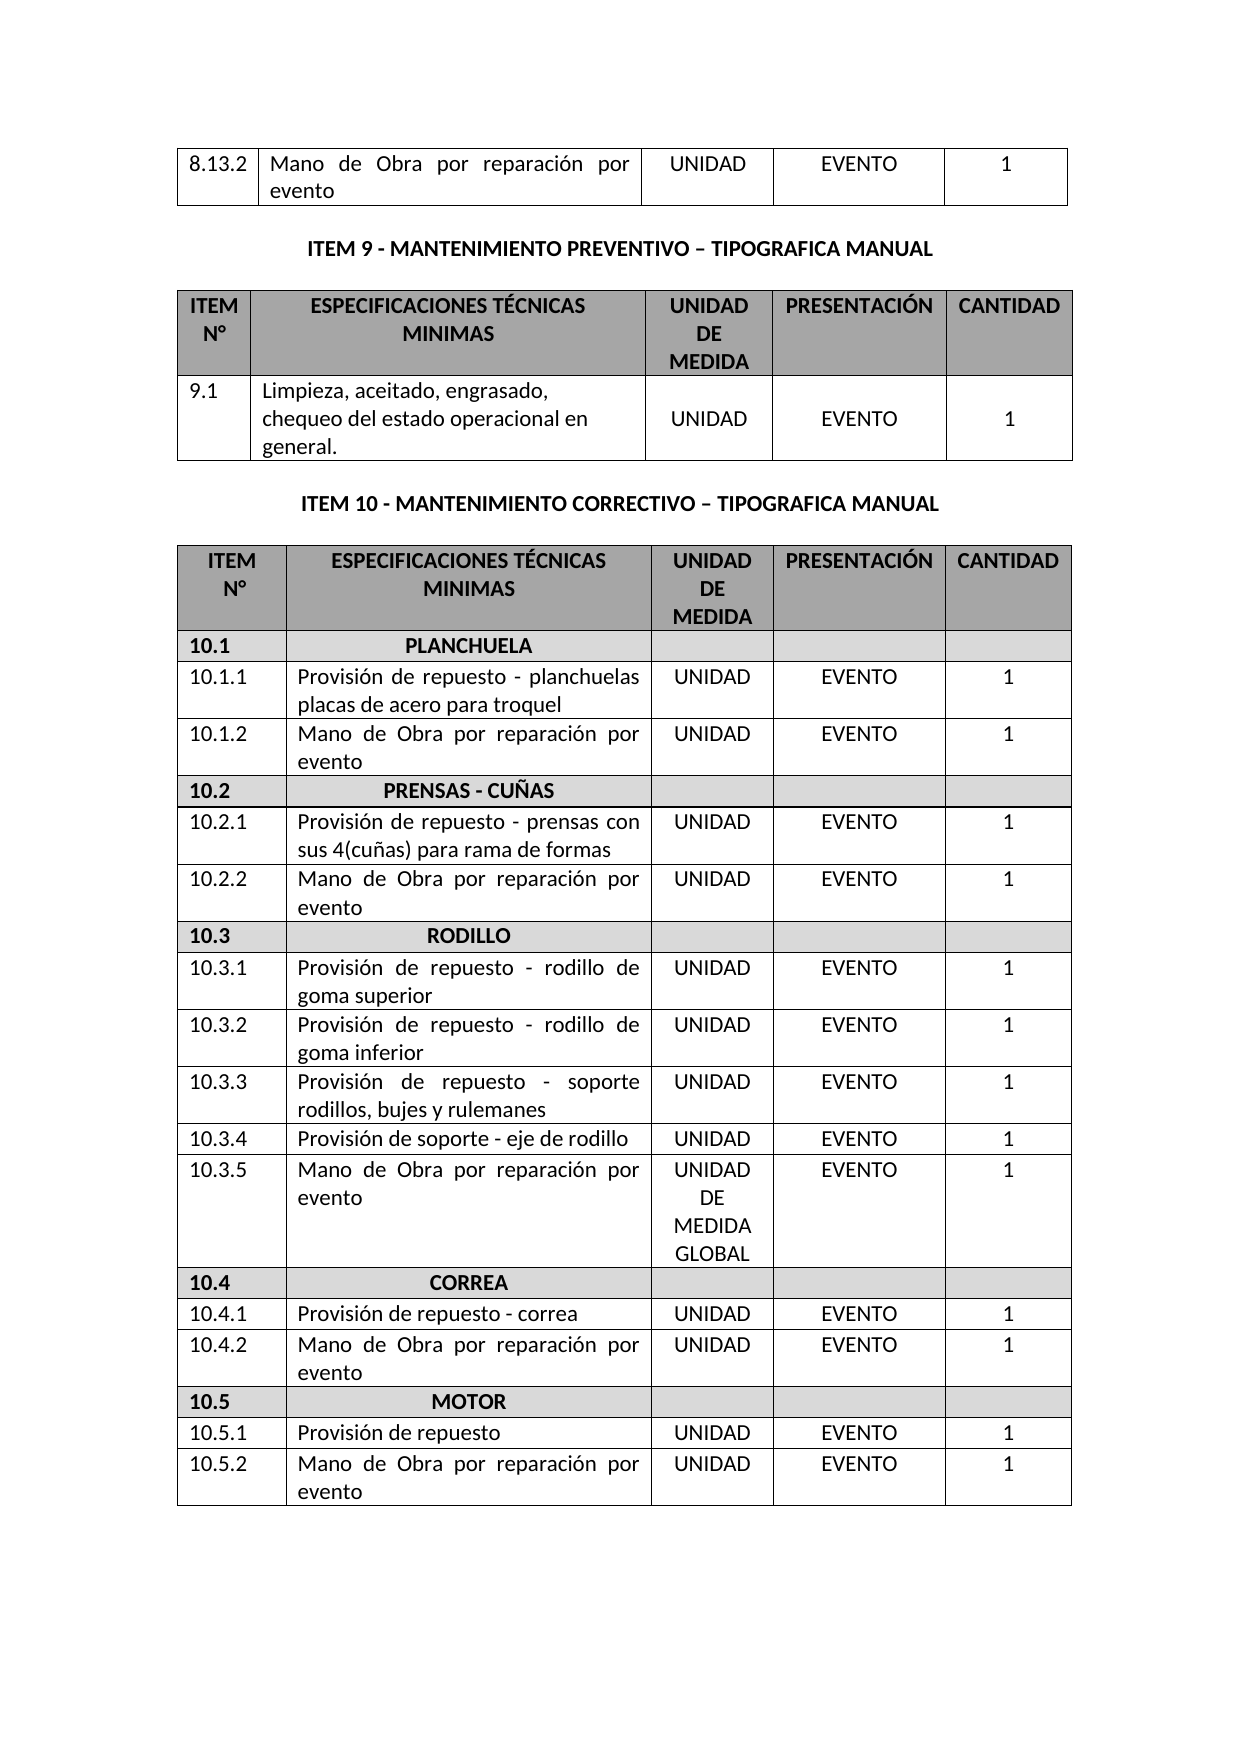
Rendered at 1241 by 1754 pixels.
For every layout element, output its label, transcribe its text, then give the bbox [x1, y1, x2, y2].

table_cell 10.3 [178, 922, 286, 952]
table_cell 1 [946, 1299, 1071, 1329]
table_cell [774, 776, 945, 806]
table_header ESPECIFICACIONES TÉCNICAS MINIMAS [287, 546, 651, 630]
table_cell UNIDAD [652, 1418, 773, 1448]
table_cell EVENTO [774, 1330, 945, 1386]
table_cell MOTOR [287, 1387, 651, 1417]
table_cell Provisión de repuesto - correa [287, 1299, 651, 1329]
table_cell 1 [946, 953, 1071, 1009]
table_header CANTIDAD [946, 546, 1071, 630]
table_cell Provisión de repuesto [287, 1418, 651, 1448]
table_cell 10.2.2 [178, 865, 286, 921]
table_cell 10.4.1 [178, 1299, 286, 1329]
table_cell [946, 631, 1071, 661]
table_cell 1 [947, 376, 1072, 460]
table_cell CORREA [287, 1268, 651, 1298]
table_cell 9.1 [178, 376, 250, 460]
table_cell [774, 1387, 945, 1417]
table_cell 1 [946, 1010, 1071, 1066]
table_cell 10.3.4 [178, 1124, 286, 1154]
text ITEM 9 - MANTENIMIENTO PREVENTIVO – TIPOGRAFICA MANUAL [177, 234, 1063, 262]
table_cell UNIDAD [652, 1449, 773, 1505]
table_header PRESENTACIÓN [774, 546, 945, 630]
table_cell 1 [946, 1330, 1071, 1386]
table_cell EVENTO [774, 1418, 945, 1448]
table_cell EVENTO [774, 719, 945, 775]
table_header CANTIDAD [947, 291, 1072, 375]
table_cell [774, 1268, 945, 1298]
table_cell EVENTO [774, 1124, 945, 1154]
table_cell Provisión de repuesto - planchuelas placas de acero para troquel [287, 662, 651, 718]
table_cell 10.1.2 [178, 719, 286, 775]
table_cell EVENTO [774, 1067, 945, 1123]
table_cell 8.13.2 [178, 149, 258, 205]
table_cell EVENTO [774, 1155, 945, 1267]
table_cell 1 [946, 719, 1071, 775]
table_cell Mano de Obra por reparación por evento [287, 1330, 651, 1386]
table_cell 1 [945, 149, 1067, 205]
table_cell UNIDAD [652, 865, 773, 921]
table_cell EVENTO [774, 149, 944, 205]
table_cell EVENTO [774, 865, 945, 921]
table_cell 10.2.1 [178, 808, 286, 863]
table_cell 1 [946, 1418, 1071, 1448]
table_cell Provisión de repuesto - prensas con sus 4(cuñas) para rama de formas [287, 808, 651, 863]
table_cell UNIDAD [652, 953, 773, 1009]
table_cell UNIDAD [652, 1067, 773, 1123]
table_cell Provisión de repuesto - soporte rodillos, bujes y rulemanes [287, 1067, 651, 1123]
table_cell [774, 631, 945, 661]
table_cell Mano de Obra por reparación por evento [287, 1155, 651, 1267]
table_cell 10.3.3 [178, 1067, 286, 1123]
table_cell 1 [946, 808, 1071, 863]
table_cell [652, 1387, 773, 1417]
table_cell [946, 1387, 1071, 1417]
table_cell 1 [946, 662, 1071, 718]
table_cell UNIDAD DE MEDIDA GLOBAL [652, 1155, 773, 1267]
table_cell EVENTO [774, 953, 945, 1009]
table_cell 10.3.5 [178, 1155, 286, 1267]
table_cell RODILLO [287, 922, 651, 952]
table_cell Provisión de soporte - eje de rodillo [287, 1124, 651, 1154]
table_cell 10.5.1 [178, 1418, 286, 1448]
table_header UNIDAD DE MEDIDA [652, 546, 773, 630]
table_cell EVENTO [774, 1010, 945, 1066]
table_cell UNIDAD [646, 376, 772, 460]
table_cell [652, 1268, 773, 1298]
table_cell EVENTO [774, 1299, 945, 1329]
table_cell EVENTO [774, 808, 945, 863]
table_cell [774, 922, 945, 952]
table_cell 10.4 [178, 1268, 286, 1298]
table_cell [946, 1268, 1071, 1298]
table_cell [652, 776, 773, 806]
table_cell UNIDAD [652, 662, 773, 718]
table_cell UNIDAD [652, 808, 773, 863]
table_header PRESENTACIÓN [773, 291, 946, 375]
table_cell [652, 631, 773, 661]
table_cell Provisión de repuesto - rodillo de goma superior [287, 953, 651, 1009]
table_cell 10.1.1 [178, 662, 286, 718]
table_cell 1 [946, 1124, 1071, 1154]
text ITEM 10 - MANTENIMIENTO CORRECTIVO – TIPOGRAFICA MANUAL [177, 489, 1063, 517]
table_cell UNIDAD [652, 1010, 773, 1066]
table_cell 10.3.2 [178, 1010, 286, 1066]
table_cell 10.4.2 [178, 1330, 286, 1386]
table_cell 10.5.2 [178, 1449, 286, 1505]
table_cell Mano de Obra por reparación por evento [287, 719, 651, 775]
table_cell Provisión de repuesto - rodillo de goma inferior [287, 1010, 651, 1066]
table_cell Limpieza, aceitado, engrasado, chequeo del estado operacional en general. [251, 376, 645, 460]
table_cell [946, 922, 1071, 952]
table_header UNIDAD DE MEDIDA [646, 291, 772, 375]
table_header ITEM N° [178, 546, 286, 630]
table_header ITEM N° [178, 291, 250, 375]
table_cell Mano de Obra por reparación por evento [287, 1449, 651, 1505]
table_cell 10.1 [178, 631, 286, 661]
table_header ESPECIFICACIONES TÉCNICAS MINIMAS [251, 291, 645, 375]
table_cell [652, 922, 773, 952]
table_cell EVENTO [773, 376, 946, 460]
table_cell 1 [946, 1449, 1071, 1505]
table_cell Mano de Obra por reparación por evento [259, 149, 641, 205]
table_cell UNIDAD [642, 149, 773, 205]
table_cell 10.2 [178, 776, 286, 806]
table_cell Mano de Obra por reparación por evento [287, 865, 651, 921]
table_cell 10.3.1 [178, 953, 286, 1009]
table_cell [946, 776, 1071, 806]
table_cell UNIDAD [652, 1299, 773, 1329]
table_cell UNIDAD [652, 719, 773, 775]
table_cell 1 [946, 1155, 1071, 1267]
table_cell EVENTO [774, 662, 945, 718]
table_cell PRENSAS - CUÑAS [287, 776, 651, 806]
table_cell UNIDAD [652, 1124, 773, 1154]
table_cell UNIDAD [652, 1330, 773, 1386]
table_cell EVENTO [774, 1449, 945, 1505]
table_cell 10.5 [178, 1387, 286, 1417]
table_cell 1 [946, 865, 1071, 921]
table_cell 1 [946, 1067, 1071, 1123]
table_cell PLANCHUELA [287, 631, 651, 661]
